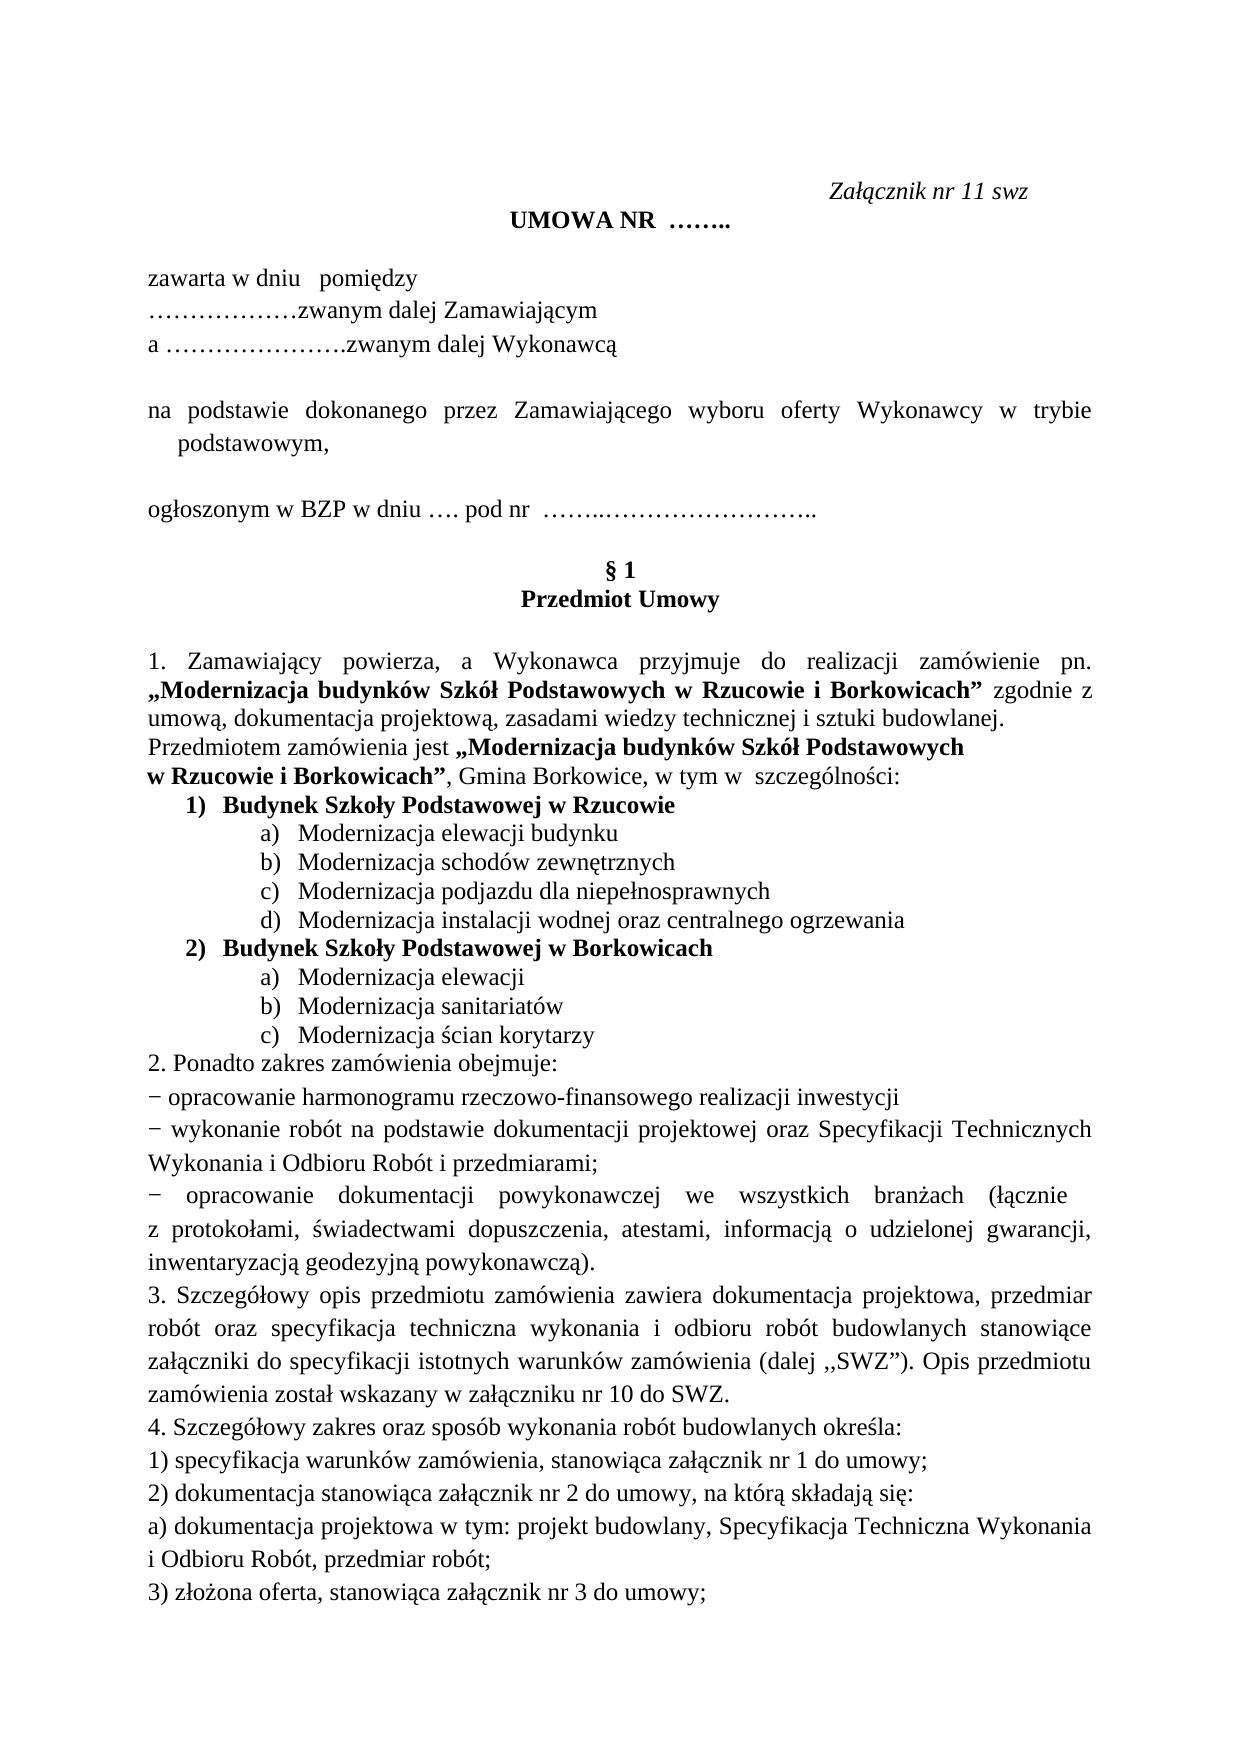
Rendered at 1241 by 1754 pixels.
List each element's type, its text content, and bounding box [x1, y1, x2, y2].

text − opracowanie harmonogramu rzeczowo-finansowego realizacji inwestycji [148, 1082, 1093, 1110]
text a) dokumentacja projektowa w tym: projekt budowlany, Specyfikacja Techniczna Wykonania i Odbioru Robót, przedmiar robót; [148, 1511, 1093, 1573]
text Przedmiot Umowy [148, 584, 1093, 613]
text UMOWA NR …….. [148, 205, 1093, 234]
text 1) specyfikacja warunków zamówienia, stanowiąca załącznik nr 1 do umowy; [148, 1445, 1093, 1473]
text ………………zwanym dalej Zamawiającym [148, 296, 1093, 324]
list Modernizacja podjazdu dla niepełnosprawnych [260, 876, 1093, 905]
text − opracowanie dokumentacji powykonawczej we wszystkich branżach (łącznie z protokołami, świadectwami dopuszczenia, atestami, informacją o udzielonej gwarancji, inwentaryzacją geodezyjną powykonawczą). [148, 1181, 1093, 1275]
text 2) dokumentacja stanowiąca załącznik nr 2 do umowy, na którą składają się: [148, 1478, 1093, 1507]
list Budynek Szkoły Podstawowej w Rzucowie [185, 790, 1093, 818]
text § 1 [148, 556, 1093, 584]
text Załącznik nr 11 swz [148, 176, 1093, 205]
list Modernizacja schodów zewnętrznych [260, 847, 1093, 876]
text Przedmiotem zamówienia jest „Modernizacja budynków Szkół Podstawowych [148, 732, 1093, 761]
text zawarta w dniu pomiędzy [148, 263, 1093, 291]
text − wykonanie robót na podstawie dokumentacji projektowej oraz Specyfikacji Technicznych Wykonania i Odbioru Robót i przedmiarami; [148, 1114, 1093, 1176]
text w Rzucowie i Borkowicach”, Gmina Borkowice, w tym w szczególności: [147, 761, 1093, 790]
text 3. Szczegółowy opis przedmiotu zamówienia zawiera dokumentacja projektowa, przedmiar robót oraz specyfikacja techniczna wykonania i odbioru robót budowlanych stanowiące załączniki do specyfikacji istotnych warunków zamówienia (dalej ,,SWZ”). Opis przedmiotu zamówienia został wskazany w załączniku nr 10 do SWZ. [148, 1280, 1093, 1407]
text a ………………….zwanym dalej Wykonawcą [148, 329, 1093, 357]
text 3) złożona oferta, stanowiąca załącznik nr 3 do umowy; [148, 1577, 1093, 1606]
text 1. Zamawiający powierza, a Wykonawca przyjmuje do realizacji zamówienie pn. „Modernizacja budynków Szkół Podstawowych w Rzucowie i Borkowicach” zgodnie z umową, dokumentacja projektową, zasadami wiedzy technicznej i sztuki budowlanej. [148, 646, 1093, 732]
list Modernizacja elewacji budynku [260, 818, 1093, 847]
text ogłoszonym w BZP w dniu …. pod nr ……..…………………….. [148, 494, 1093, 522]
list Modernizacja elewacji [260, 962, 1093, 991]
list Modernizacja ścian korytarzy [260, 1020, 1093, 1048]
list Budynek Szkoły Podstawowej w Borkowicach [185, 933, 1093, 962]
text 2. Ponadto zakres zamówienia obejmuje: [148, 1048, 1093, 1077]
list Modernizacja instalacji wodnej oraz centralnego ogrzewania [260, 905, 1093, 933]
list Modernizacja sanitariatów [260, 991, 1093, 1020]
text 4. Szczegółowy zakres oraz sposób wykonania robót budowlanych określa: [148, 1412, 1093, 1441]
text na podstawie dokonanego przez Zamawiającego wyboru oferty Wykonawcy w trybie podstawowym, [148, 395, 1093, 456]
